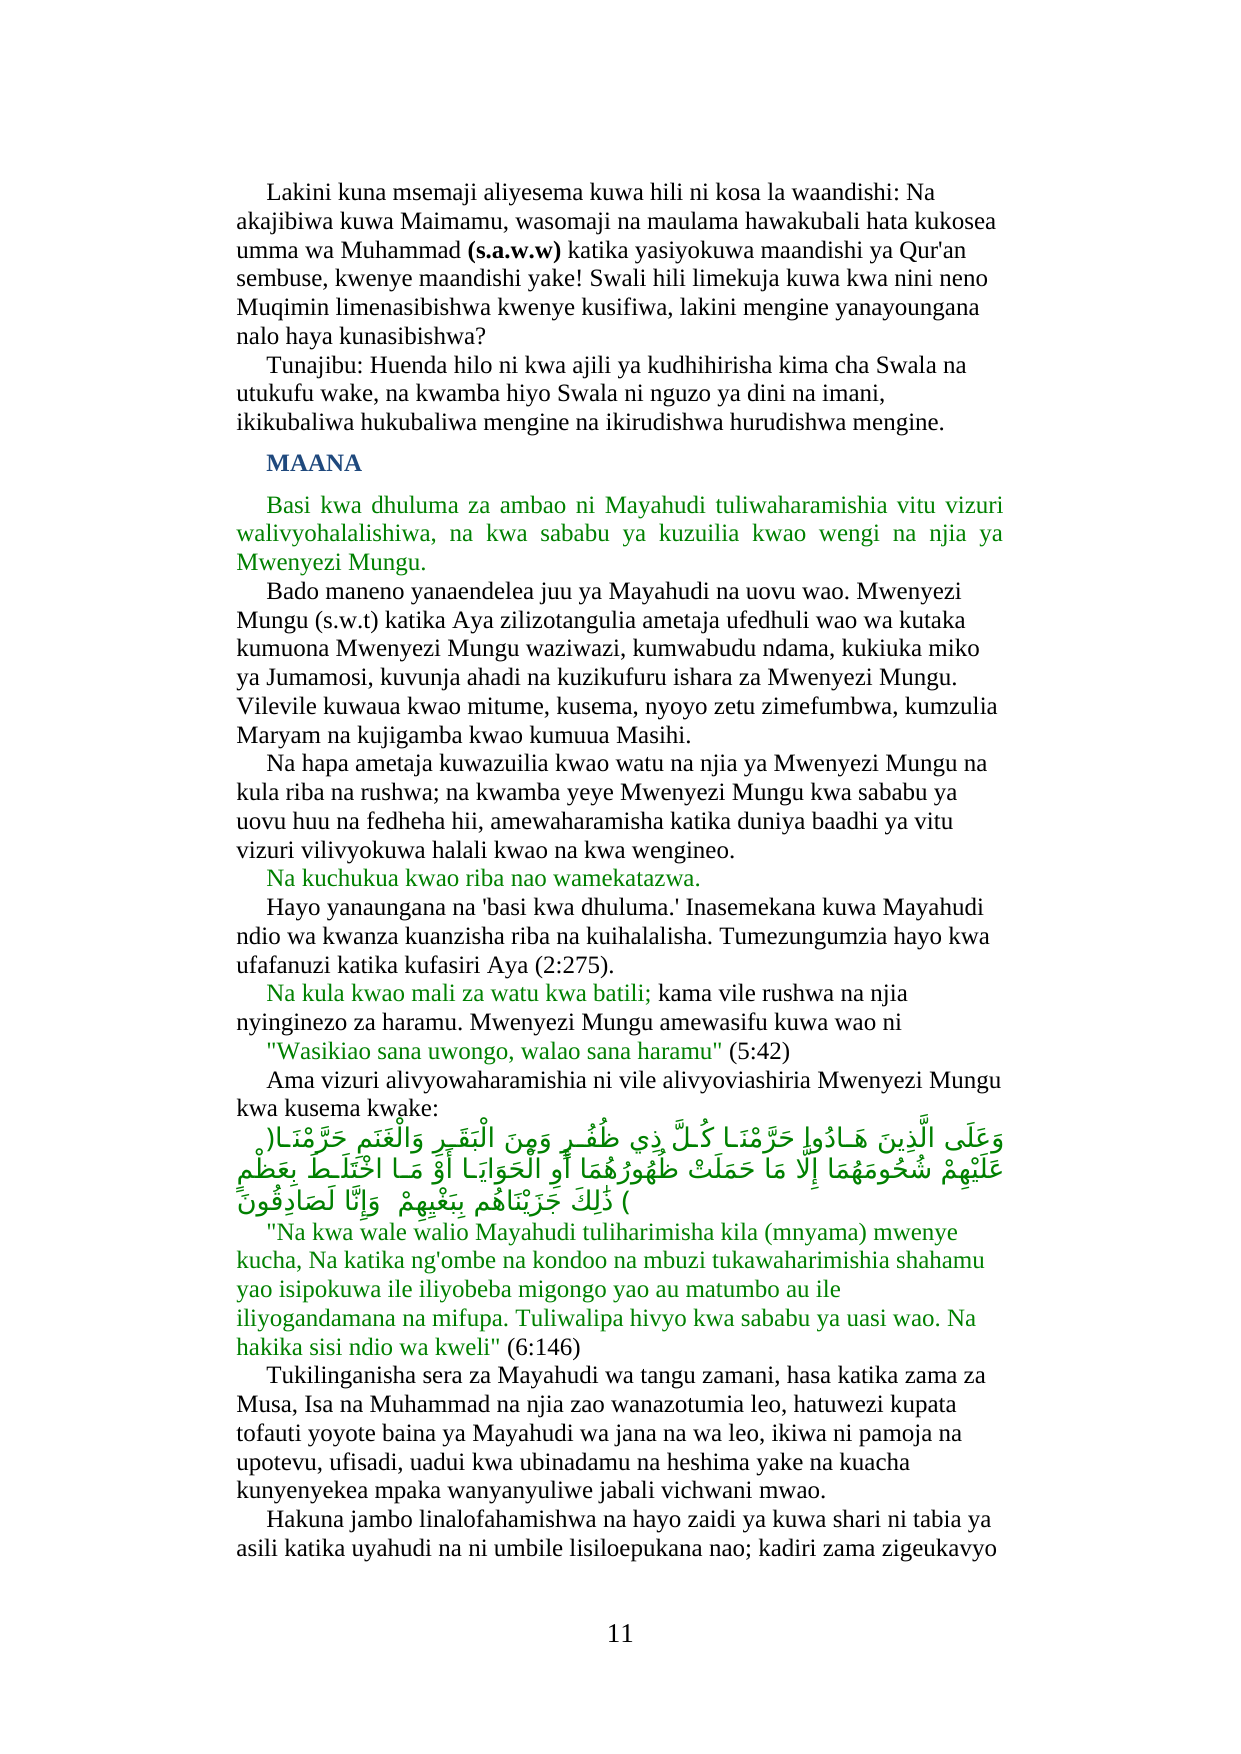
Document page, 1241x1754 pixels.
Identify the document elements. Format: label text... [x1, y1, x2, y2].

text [236, 1504, 1004, 1562]
text Tukilinganisha sera za Mayahudi wa tangu zamani, hasa katika zama za Musa, Isa na Muhammad na njia zao wanazotumia leo, hatuwezi kupata tofauti yoyote baina ya Mayahudi wa jana na wa leo, ikiwa ni pamoja na upotevu, ufisadi, uadui kwa ubinadamu na heshima yake na kuacha kunyenyekea mpaka wanyanyuliwe jabali vichwani mwao. [236, 1361, 1004, 1504]
text Na kuchukua kwao riba nao wamekatazwa. [236, 863, 1004, 892]
text Tunajibu: Huenda hilo ni kwa ajili ya kudhihirisha kima cha Swala na utukufu wake, na kwamba hiyo Swala ni nguzo ya dini na imani, ikikubaliwa hukubaliwa mengine na ikirudishwa hurudishwa mengine. [236, 350, 1004, 436]
subtitle MAANA [236, 448, 1004, 477]
text "Na kwa wale walio Mayahudi tuliharimisha kila (mnyama) mwenye kucha, Na katika ng'ombe na kondoo na mbuzi tukawaharimishia shahamu yao isipokuwa ile iliyobeba migongo yao au matumbo au ile iliyogandamana na mifupa. Tuliwalipa hivyo kwa sababu ya uasi wao. Na hakika sisi ndio wa kweli" (6:146) [236, 1217, 1004, 1361]
text ﴿وَعَلَى الَّذِينَ هَادُوا حَرَّمْنَا كُلَّ ذِي ظُفُرٍ وَمِنَ الْبَقَرِ وَالْغَنَمِ حَرَّمْنَا عَلَيْهِمْ شُحُومَهُمَا إِلَّا مَا حَمَلَتْ ظُهُورُهُمَا أَوِ الْحَوَايَا أَوْ مَا اخْتَلَطَ بِعَظْمٍ ذَٰلِكَ جَزَيْنَاهُم بِبَغْيِهِمْ وَإِنَّا لَصَادِقُونَ ﴾ [236, 1122, 1004, 1217]
text Na hapa ametaja kuwazuilia kwao watu na njia ya Mwenyezi Mungu na kula riba na rushwa; na kwamba yeye Mwenyezi Mungu kwa sababu ya uovu huu na fedheha hii, amewaharamisha katika duniya baadhi ya vitu vizuri vilivyokuwa halali kwao na kwa wengineo. [236, 748, 1004, 863]
text "Wasikiao sana uwongo, walao sana haramu" (5:42) [236, 1036, 1004, 1065]
text Hayo yanaungana na 'basi kwa dhuluma.' Inasemekana kuwa Mayahudi ndio wa kwanza kuanzisha riba na kuihalalisha. Tumezungumzia hayo kwa ufafanuzi katika kufasiri Aya (2:275). [236, 892, 1004, 978]
text Na kula kwao mali za watu kwa batili; kama vile rushwa na njia nyinginezo za haramu. Mwenyezi Mungu amewasifu kuwa wao ni [236, 978, 1004, 1036]
text Ama vizuri alivyowaharamishia ni vile alivyoviashiria Mwenyezi Mungu kwa kusema kwake: [236, 1065, 1004, 1122]
text Lakini kuna msemaji aliyesema kuwa hili ni kosa la waandishi: Na akajibiwa kuwa Maimamu, wasomaji na maulama hawakubali hata kukosea umma wa Muhammad (s.a.w.w) katika yasiyokuwa maandishi ya Qur'an sembuse, kwenye maandishi yake! Swali hili limekuja kuwa kwa nini neno Muqimin limenasibishwa kwenye kusifiwa, lakini mengine yanayoungana nalo haya kunasibishwa? [236, 177, 1004, 350]
text Basi kwa dhuluma za ambao ni Mayahudi tuliwaharamishia vitu vizuri walivyohalalishiwa, na kwa sababu ya kuzuilia kwao wengi na njia ya Mwenyezi Mungu. [236, 490, 1004, 576]
text Bado maneno yanaendelea juu ya Mayahudi na uovu wao. Mwenyezi Mungu (s.w.t) katika Aya zilizotangulia ametaja ufedhuli wao wa kutaka kumuona Mwenyezi Mungu waziwazi, kumwabudu ndama, kukiuka miko ya Jumamosi, kuvunja ahadi na kuzikufuru ishara za Mwenyezi Mungu. Vilevile kuwaua kwao mitume, kusema, nyoyo zetu zimefumbwa, kumzulia Maryam na kujigamba kwao kumuua Masihi. [236, 576, 1004, 748]
